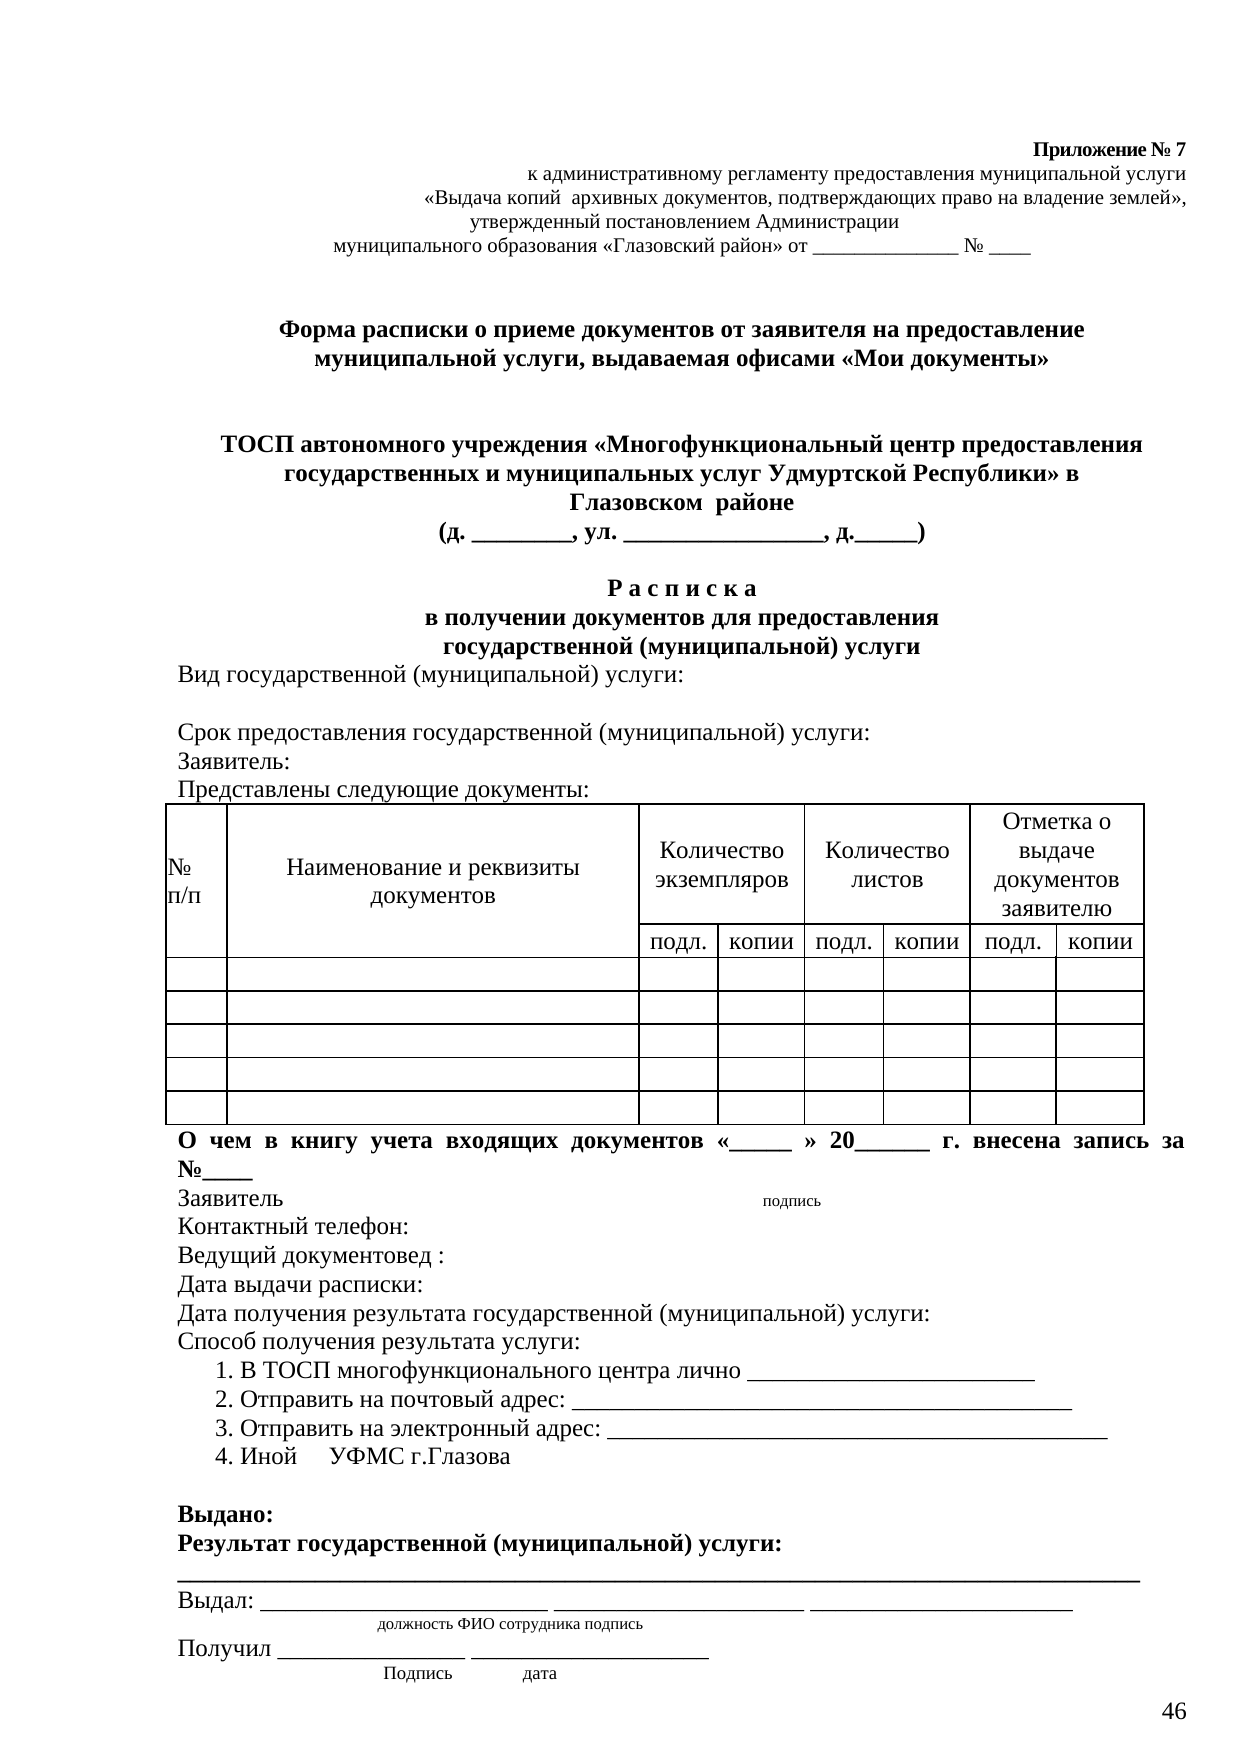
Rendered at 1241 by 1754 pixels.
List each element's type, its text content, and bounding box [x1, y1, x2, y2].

table_cell [719, 992, 804, 1023]
text государственной (муниципальной) услуги [177, 631, 1186, 659]
table_cell подл. [640, 925, 717, 956]
text муниципального образования «Глазовский район» от ______________ № ____ [177, 233, 1186, 257]
table_cell [719, 1058, 804, 1090]
table_header Отметка о выдаче документов заявителю [971, 805, 1143, 923]
table_cell [640, 958, 717, 990]
text Дата выдачи расписки: [177, 1269, 1186, 1298]
text О чем в книгу учета входящих документов «_____ » 20______ г. внесена запись за №____ [177, 1125, 1186, 1183]
text ТОСП автономного учреждения «Многофункциональный центр предоставления государственных и муниципальных услуг Удмуртской Республики» в [177, 429, 1186, 487]
table_cell [884, 1058, 969, 1090]
table_cell [640, 992, 717, 1023]
text Заявитель: [177, 746, 1186, 774]
table_cell [884, 1092, 969, 1124]
text в получении документов для предоставления [177, 602, 1186, 631]
table_cell [1057, 1058, 1143, 1090]
text Дата получения результата государственной (муниципальной) услуги: [177, 1298, 1186, 1326]
table_cell [719, 958, 804, 990]
table_cell [971, 958, 1055, 990]
text муниципальной услуги, выдаваемая офисами «Мои документы» [177, 343, 1186, 372]
table_cell [228, 1058, 638, 1090]
text Получил _______________ ___________________ [177, 1633, 1186, 1662]
table_cell [719, 1025, 804, 1057]
table_cell [167, 992, 226, 1023]
table_cell [167, 958, 226, 990]
table_cell [971, 1025, 1055, 1057]
text 2.​ Отправить на почтовый адрес: ________________________________________ [215, 1384, 1186, 1413]
text 3.​ Отправить на электронный адрес: ________________________________________ [215, 1413, 1186, 1441]
table_cell [1057, 992, 1143, 1023]
text Ведущий документовед : [177, 1240, 1186, 1269]
text Глазовском районе [177, 487, 1186, 516]
table_cell [167, 1058, 226, 1090]
text Р а с п и с к а [177, 573, 1186, 602]
text к административному регламенту предоставления муниципальной услуги [177, 161, 1186, 185]
text Представлены следующие документы: [177, 774, 1186, 803]
table_header Наименование и реквизиты документов [228, 805, 638, 956]
text 4.​ Иной УФМС г.Глазова [215, 1441, 1186, 1470]
table_cell [640, 1025, 717, 1057]
text Приложение № 7 [177, 137, 1186, 161]
table_cell копии [884, 925, 969, 956]
table_cell [640, 1058, 717, 1090]
table_cell [1057, 958, 1143, 990]
table_cell [805, 1058, 883, 1090]
table_cell [805, 1025, 883, 1057]
table_cell [228, 958, 638, 990]
table_cell [1057, 1092, 1143, 1124]
table_cell [640, 1092, 717, 1124]
table_cell [167, 1092, 226, 1124]
table_cell [971, 992, 1055, 1023]
table_cell копии [1057, 925, 1143, 956]
text 1.​ В ТОСП многофункционального центра лично _______________________ [215, 1355, 1186, 1384]
table_header № п/п [167, 805, 226, 956]
table_header Количество экземпляров [640, 805, 804, 923]
table_cell [805, 1092, 883, 1124]
table_cell [971, 1058, 1055, 1090]
text Срок предоставления государственной (муниципальной) услуги: [177, 717, 1186, 746]
table_cell [884, 992, 969, 1023]
text Контактный телефон: [177, 1211, 1186, 1240]
text Форма расписки о приеме документов от заявителя на предоставление [177, 314, 1186, 343]
table_cell [884, 1025, 969, 1057]
text Выдал: _______________________ ____________________ _____________________ [177, 1585, 1186, 1614]
table_cell [228, 1092, 638, 1124]
table_cell копии [719, 925, 804, 956]
table_cell [1057, 1025, 1143, 1057]
text Подпись дата [233, 1662, 1186, 1683]
text Выдано: [177, 1499, 1186, 1528]
table_cell [228, 1025, 638, 1057]
text _____________________________________________________________________________ [177, 1556, 1186, 1585]
text «Выдача копий архивных документов, подтверждающих право на владение землей», [177, 185, 1186, 209]
table_cell [719, 1092, 804, 1124]
table_cell [884, 958, 969, 990]
table_cell [228, 992, 638, 1023]
text (д. ________, ул. ________________, д._____) [177, 516, 1186, 544]
table_cell [971, 1092, 1055, 1124]
table_cell [805, 992, 883, 1023]
table_cell подл. [805, 925, 883, 956]
table_cell [805, 958, 883, 990]
text Вид государственной (муниципальной) услуги: [177, 659, 1186, 688]
table_cell [167, 1025, 226, 1057]
text утвержденный постановлением Администрации [177, 209, 1186, 233]
text Заявитель подпись [177, 1183, 1186, 1211]
table_header Количество листов [805, 805, 969, 923]
text Результат государственной (муниципальной) услуги: [177, 1528, 1186, 1556]
text должность ФИО сотрудника подпись [177, 1614, 1186, 1633]
table_cell подл. [971, 925, 1056, 956]
text Способ получения результата услуги: [177, 1326, 1186, 1355]
